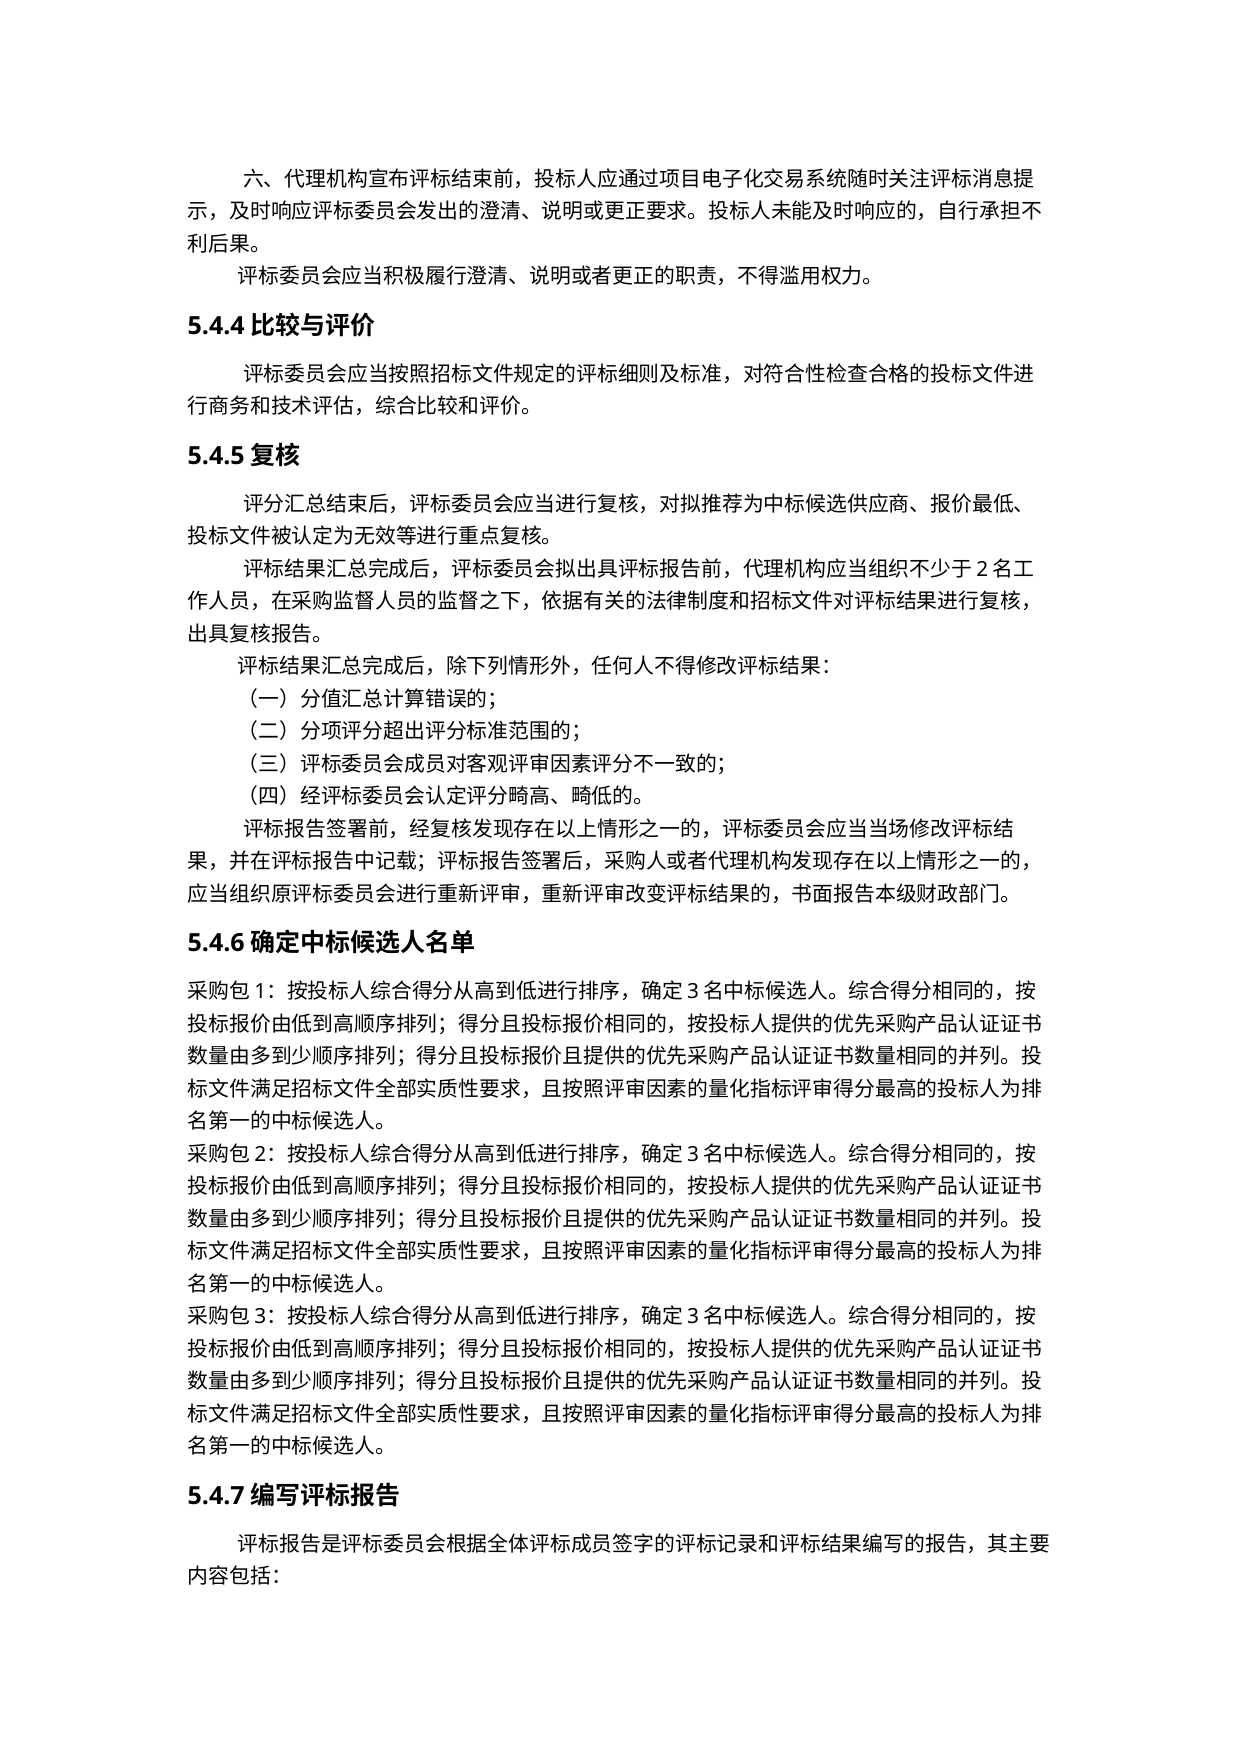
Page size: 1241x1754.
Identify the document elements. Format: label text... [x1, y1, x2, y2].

text 评标结果汇总完成后，除下列情形外，任何人不得修改评标结果： [187, 649, 1053, 682]
text 评标委员会应当按照招标文件规定的评标细则及标准，对符合性检查合格的投标文件进行商务和技术评估，综合比较和评价。 [187, 357, 1053, 422]
text 5.4.7编写评标报告 [187, 1462, 1053, 1527]
text 采购包1：按投标人综合得分从高到低进行排序，确定3名中标候选人。综合得分相同的，按投标报价由低到高顺序排列；得分且投标报价相同的，按投标人提供的优先采购产品认证证书数量由多到少顺序排列；得分且投标报价且提供的优先采购产品认证证书数量相同的并列。投标文件满足招标文件全部实质性要求，且按照评审因素的量化指标评审得分最高的投标人为排名第一的中标候选人。 [187, 974, 1053, 1137]
text 评分汇总结束后，评标委员会应当进行复核，对拟推荐为中标候选供应商、报价最低、投标文件被认定为无效等进行重点复核。 [187, 487, 1053, 552]
text 5.4.4比较与评价 [187, 292, 1053, 357]
text 评标报告是评标委员会根据全体评标成员签字的评标记录和评标结果编写的报告，其主要内容包括： [187, 1527, 1053, 1592]
text 5.4.5复核 [187, 422, 1053, 487]
text 六、代理机构宣布评标结束前，投标人应通过项目电子化交易系统随时关注评标消息提示，及时响应评标委员会发出的澄清、说明或更正要求。投标人未能及时响应的，自行承担不利后果。 [187, 162, 1053, 259]
text 评标委员会应当积极履行澄清、说明或者更正的职责，不得滥用权力。 [187, 259, 1053, 292]
text 采购包2：按投标人综合得分从高到低进行排序，确定3名中标候选人。综合得分相同的，按投标报价由低到高顺序排列；得分且投标报价相同的，按投标人提供的优先采购产品认证证书数量由多到少顺序排列；得分且投标报价且提供的优先采购产品认证证书数量相同的并列。投标文件满足招标文件全部实质性要求，且按照评审因素的量化指标评审得分最高的投标人为排名第一的中标候选人。 [187, 1137, 1053, 1299]
text 评标报告签署前，经复核发现存在以上情形之一的，评标委员会应当当场修改评标结果，并在评标报告中记载；评标报告签署后，采购人或者代理机构发现存在以上情形之一的，应当组织原评标委员会进行重新评审，重新评审改变评标结果的，书面报告本级财政部门。 [187, 812, 1053, 909]
text （四）经评标委员会认定评分畸高、畸低的。 [187, 779, 1053, 812]
text 5.4.6确定中标候选人名单 [187, 909, 1053, 974]
text （二）分项评分超出评分标准范围的； [187, 714, 1053, 747]
text （一）分值汇总计算错误的； [187, 682, 1053, 714]
text 评标结果汇总完成后，评标委员会拟出具评标报告前，代理机构应当组织不少于2名工作人员，在采购监督人员的监督之下，依据有关的法律制度和招标文件对评标结果进行复核，出具复核报告。 [187, 552, 1053, 649]
text （三）评标委员会成员对客观评审因素评分不一致的； [187, 747, 1053, 779]
text 采购包3：按投标人综合得分从高到低进行排序，确定3名中标候选人。综合得分相同的，按投标报价由低到高顺序排列；得分且投标报价相同的，按投标人提供的优先采购产品认证证书数量由多到少顺序排列；得分且投标报价且提供的优先采购产品认证证书数量相同的并列。投标文件满足招标文件全部实质性要求，且按照评审因素的量化指标评审得分最高的投标人为排名第一的中标候选人。 [187, 1299, 1053, 1462]
